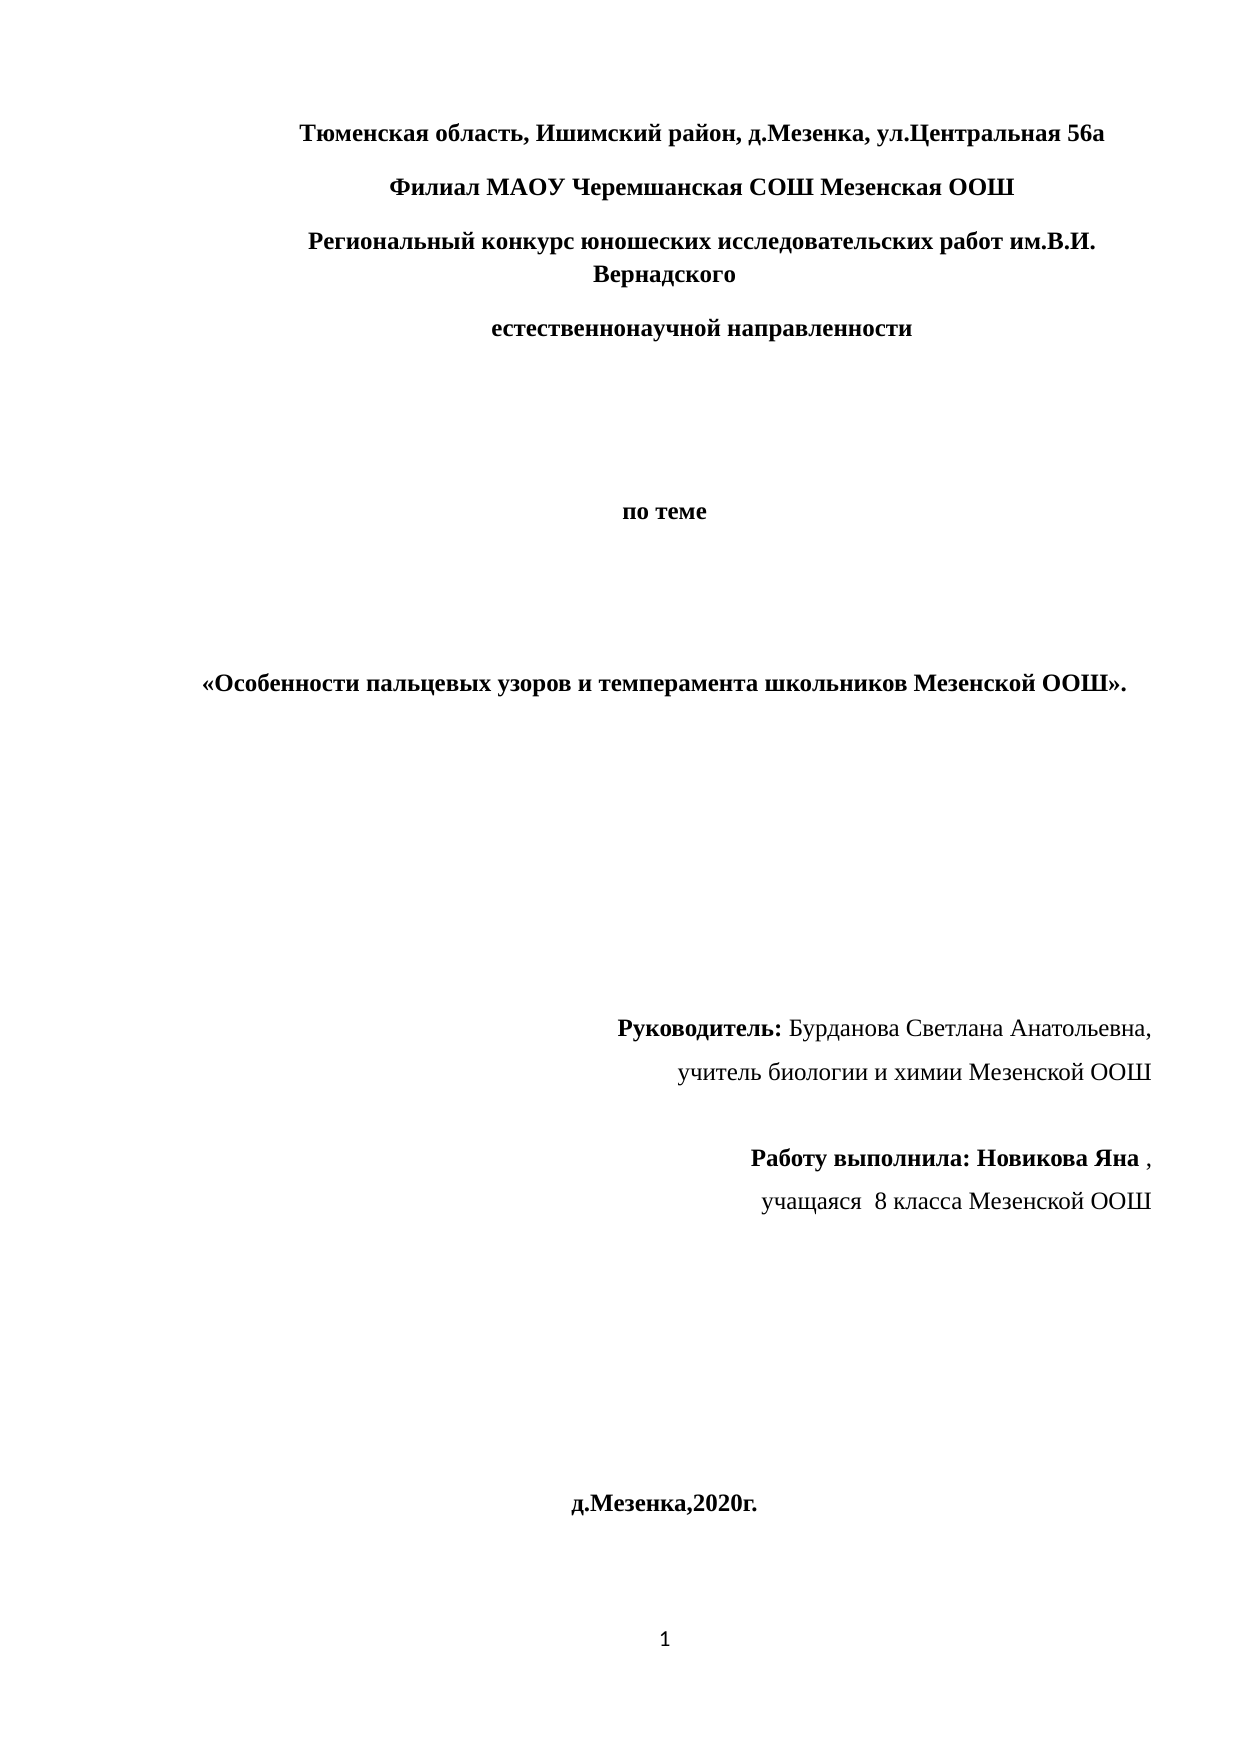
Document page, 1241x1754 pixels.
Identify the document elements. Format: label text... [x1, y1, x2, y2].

text Работу выполнила: Новикова Яна , [177, 1143, 1152, 1172]
text по теме [177, 496, 1152, 525]
text Региональный конкурс юношеских исследовательских работ им.В.И. Вернадского [177, 226, 1152, 288]
text Филиал МАОУ Черемшанская СОШ Мезенская ООШ [177, 172, 1152, 201]
text д.Мезенка,2020г. [177, 1488, 1152, 1517]
text естественнонаучной направленности [177, 313, 1152, 341]
text Руководитель: Бурданова Светлана Анатольевна, [177, 1013, 1152, 1042]
text Тюменская область, Ишимский район, д.Мезенка, ул.Центральная 56а [177, 118, 1152, 147]
text учитель биологии и химии Мезенской ООШ [177, 1057, 1152, 1085]
text «Особенности пальцевых узоров и темперамента школьников Мезенской ООШ». [177, 668, 1152, 697]
text учащаяся 8 класса Мезенской ООШ [177, 1186, 1152, 1215]
